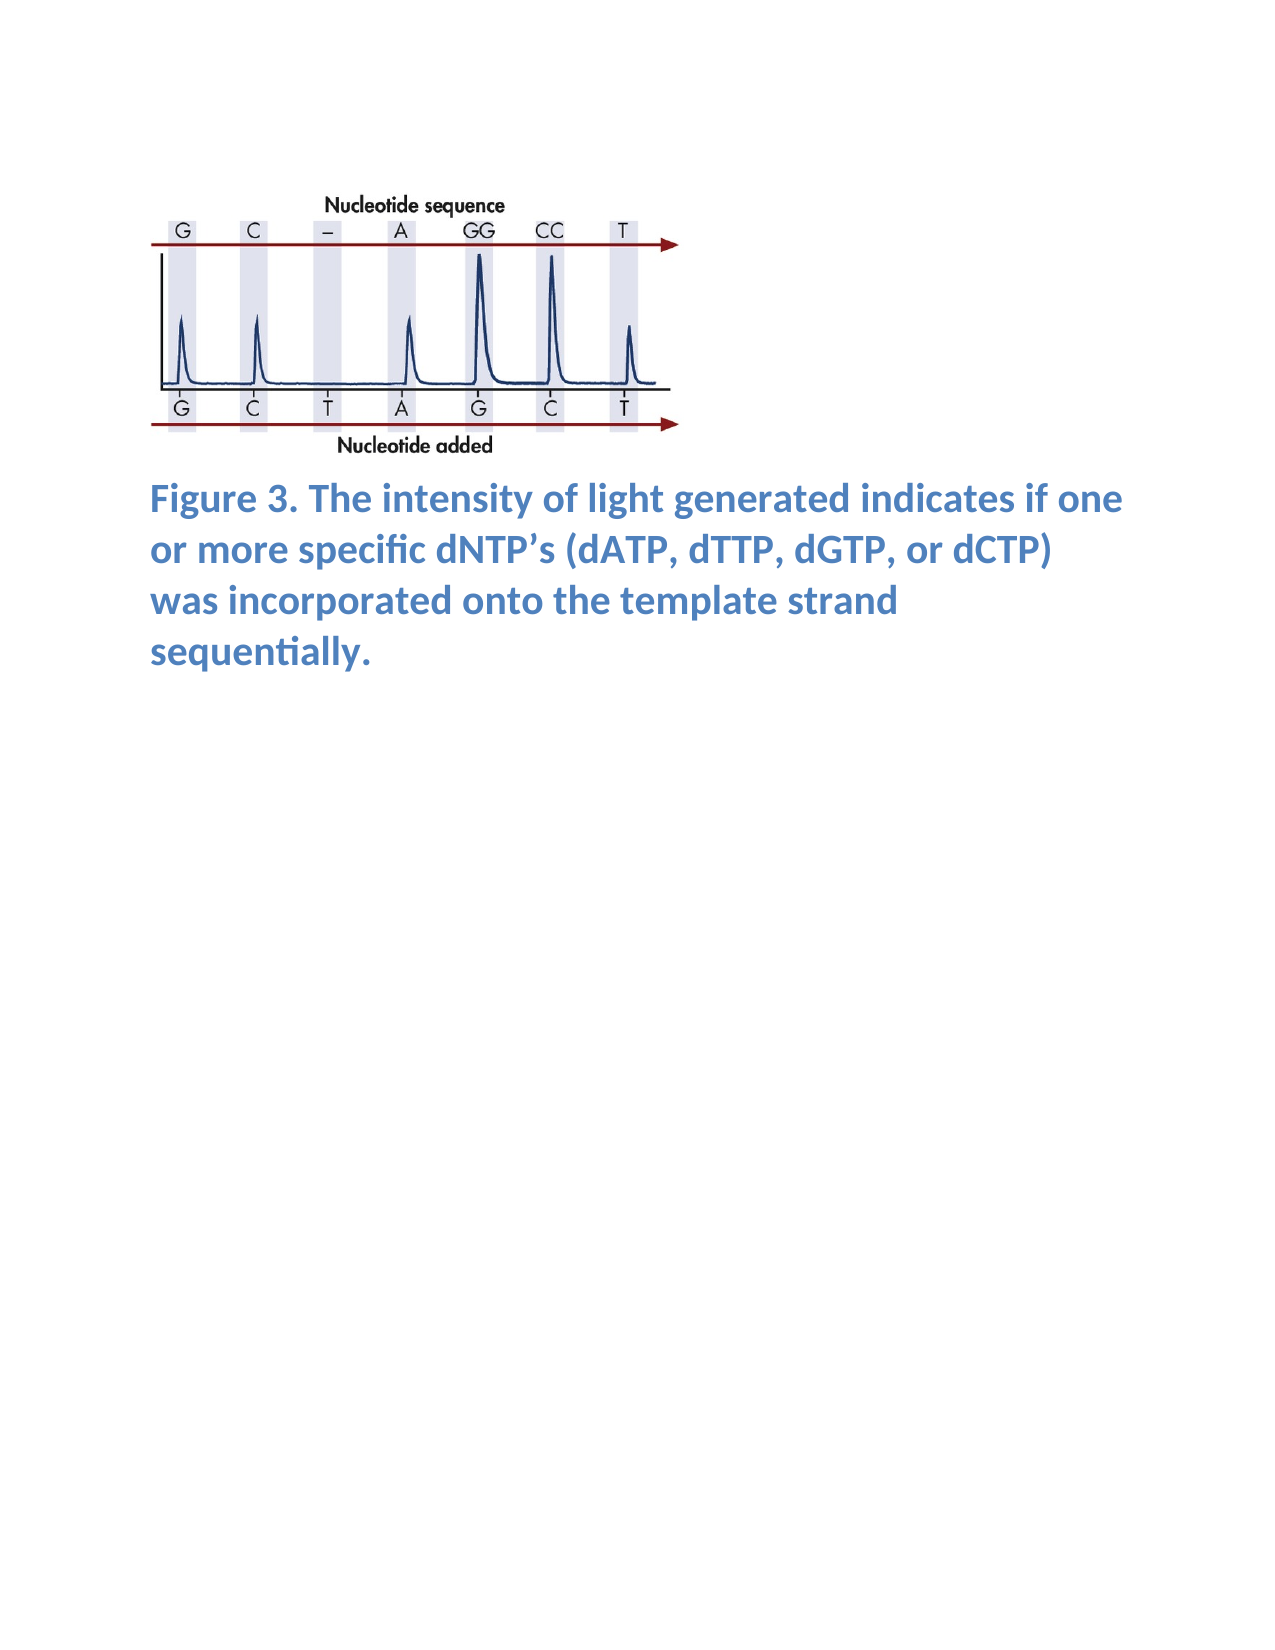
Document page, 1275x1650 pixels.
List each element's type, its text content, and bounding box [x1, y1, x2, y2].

picture [150, 179, 684, 458]
text Figure 3. The intensity of light generated indicates if one or more specific dNTP’s (dATP, dTTP, dGTP, or dCTP) was incorporated onto the template strand sequentially. [150, 472, 1125, 676]
